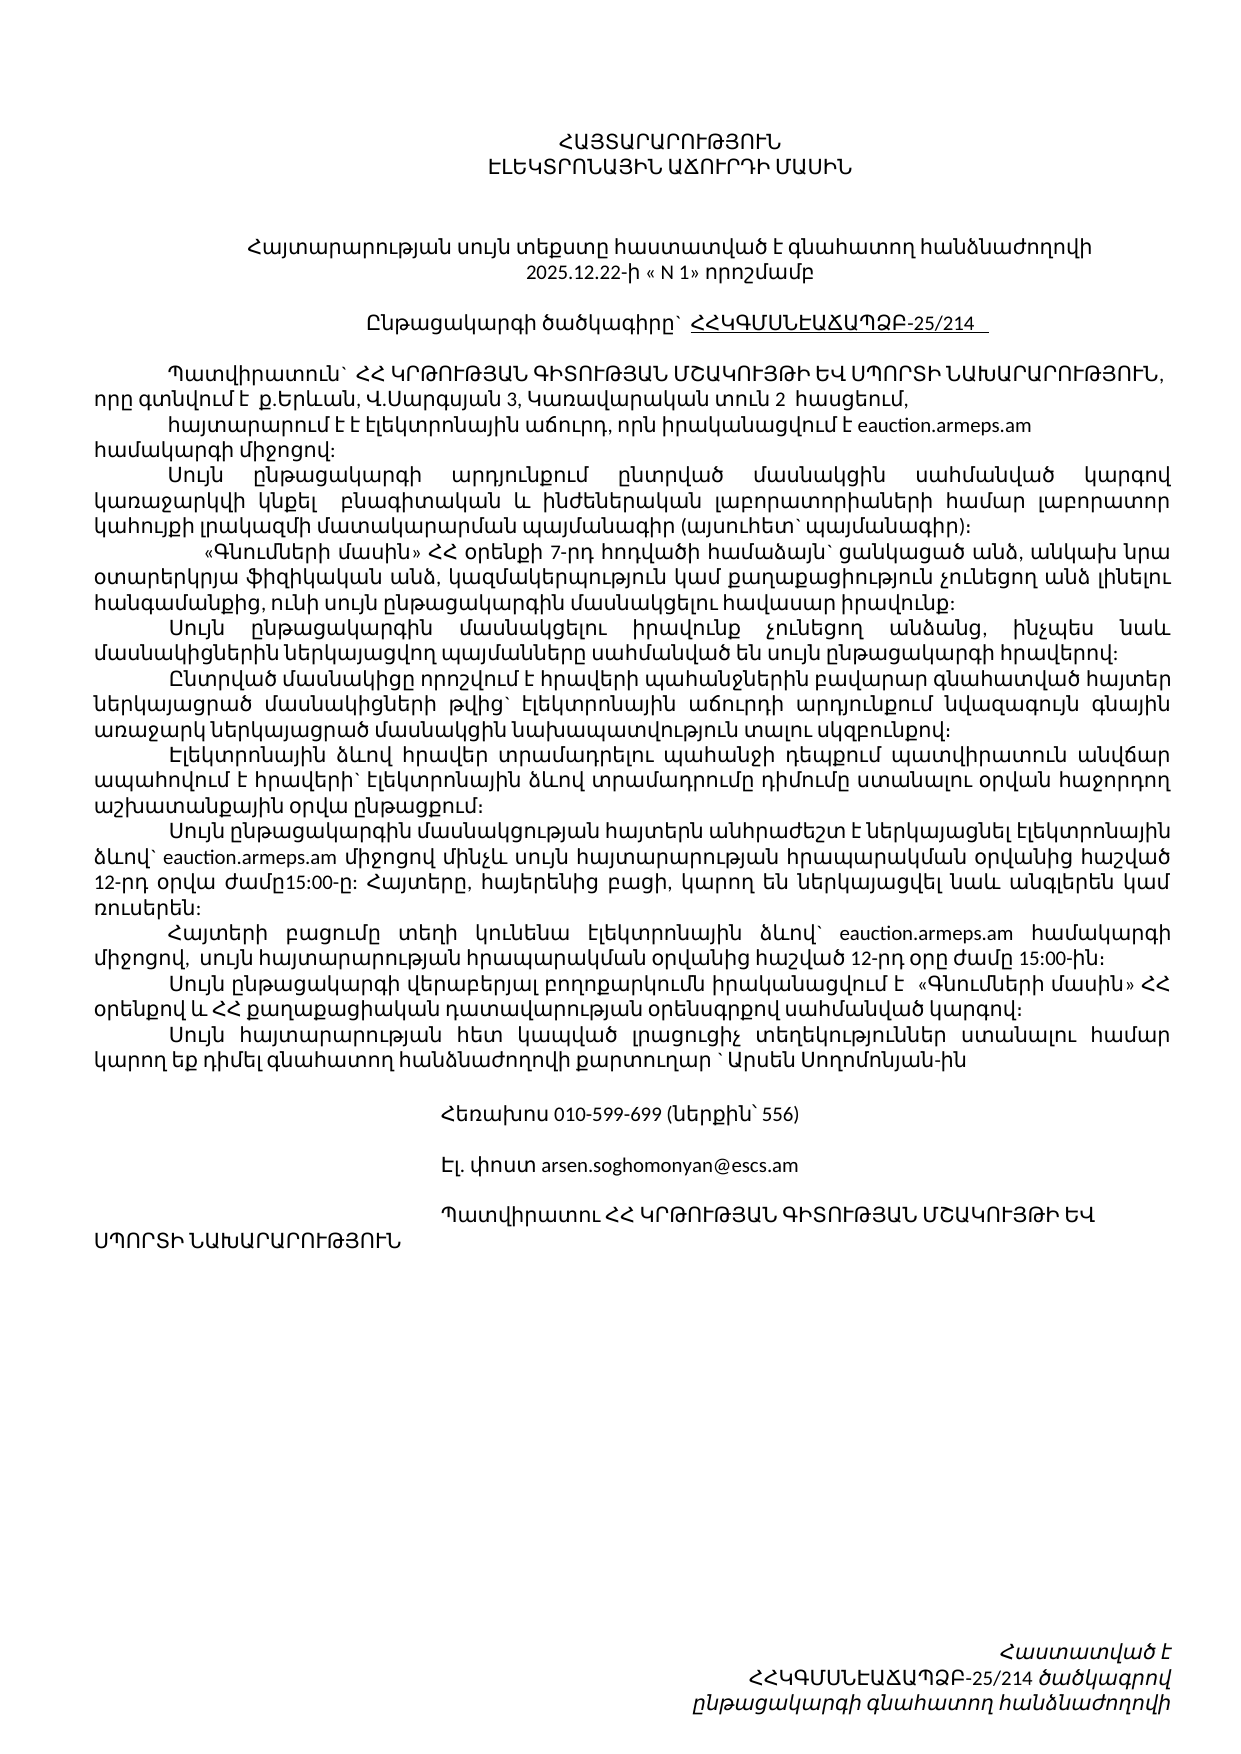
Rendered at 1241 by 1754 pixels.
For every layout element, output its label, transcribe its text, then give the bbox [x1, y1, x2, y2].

text Էլ. փոստ arsen.soghomonyan@escs.am [94, 1152, 1171, 1177]
text Հայտարարության սույն տեքստը հաստատված է գնահատող հանձնաժողովի [94, 234, 1171, 259]
text «Գնումների մասին» ՀՀ օրենքի 7-րդ հոդվածի համաձայն` ցանկացած անձ, անկախ նրա օտարերկրյա ֆիզիկական անձ, կազմակերպություն կամ քաղաքացիություն չունեցող անձ լինելու հանգամանքից, ունի սույն ընթացակարգին մասնակցելու հավասար իրավունք: [94, 539, 1171, 615]
text Ընտրված մասնակիցը որոշվում է հրավերի պահանջներին բավարար գնահատված հայտեր ներկայացրած մասնակիցների թվից` էլեկտրոնային աճուրդի արդյունքում նվազագույն գնային առաջարկ ներկայացրած մասնակցին նախապատվություն տալու սկզբունքով։ [94, 666, 1171, 742]
text Ընթացակարգի ծածկագիրը` ՀՀԿԳՄՍՆԷԱՃԱՊՁԲ-25/214 [94, 310, 1171, 336]
text ՀՀԿԳՄՍՆԷԱՃԱՊՁԲ-25/214 ծածկագրով [94, 1665, 1171, 1690]
text Սույն ընթացակարգի արդյունքում ընտրված մասնակցին սահմանված կարգով կառաջարկվի կնքել բնագիտական և ինժեներական լաբորատորիաների համար լաբորատոր կահույքի լրակազմի մատակարարման պայմանագիր (այսուհետ` պայմանագիր)։ [94, 463, 1171, 539]
text Պատվիրատու ՀՀ ԿՐԹՈՒԹՅԱՆ ԳԻՏՈՒԹՅԱՆ ՄՇԱԿՈՒՅԹԻ ԵՎ ՍՊՈՐՏԻ ՆԱԽԱՐԱՐՈՒԹՅՈՒՆ [94, 1203, 1171, 1253]
text Պատվիրատուն` ՀՀ ԿՐԹՈՒԹՅԱՆ ԳԻՏՈՒԹՅԱՆ ՄՇԱԿՈՒՅԹԻ ԵՎ ՍՊՈՐՏԻ ՆԱԽԱՐԱՐՈՒԹՅՈՒՆ, որը գտնվում է ք.Երևան, Վ.Սարգսյան 3, Կառավարական տուն 2 հասցեում, [94, 361, 1171, 412]
text ընթացակարգի գնահատող հանձնաժողովի [94, 1690, 1171, 1716]
text Հեռախոս 010-599-699 (ներքին՝ 556) [94, 1101, 1171, 1126]
text Հաստատված է [94, 1639, 1171, 1665]
text ԷԼԵԿՏՐՈՆԱՅԻՆ ԱՃՈՒՐԴԻ ՄԱՍԻՆ [94, 154, 1171, 180]
text Հայտերի բացումը տեղի կունենա էլեկտրոնային ձևով` eauction.armeps.am համակարգի միջոցով, սույն հայտարարության հրապարակման օրվանից հաշված 12-րդ օրը ժամը 15:00-ին։ [94, 920, 1171, 971]
text 2025.12.22 -ի « N 1» որոշմամբ [94, 259, 1171, 285]
text Սույն ընթացակարգին մասնակցության հայտերն անհրաժեշտ է ներկայացնել էլեկտրոնային ձևով` eauction.armeps.am միջոցով մինչև սույն հայտարարության հրապարակման օրվանից հաշված 12-րդ օրվա ժամը15:00-ը: Հայտերը, հայերենից բացի, կարող են ներկայացվել նաև անգլերեն կամ ռուսերեն: [94, 818, 1171, 920]
text Էլեկտրոնային ձևով հրավեր տրամադրելու պահանջի դեպքում պատվիրատուն անվճար ապահովում է հրավերի` էլեկտրոնային ձևով տրամադրումը դիմումը ստանալու օրվան հաջորդող աշխատանքային օրվա ընթացքում։ [94, 742, 1171, 818]
text հայտարարում է է էլեկտրոնային աճուրդ, որն իրականացվում է eauction.armeps.am համակարգի միջոցով: [94, 412, 1171, 463]
text Սույն ընթացակարգին մասնակցելու իրավունք չունեցող անձանց, ինչպես նաև մասնակիցներին ներկայացվող պայմանները սահմանված են սույն ընթացակարգի հրավերով: [94, 615, 1171, 666]
text ՀԱՅՏԱՐԱՐՈՒԹՅՈՒՆ [94, 129, 1171, 154]
text Սույն ընթացակարգի վերաբերյալ բողոքարկումն իրականացվում է «Գնումների մասին» ՀՀ օրենքով և ՀՀ քաղաքացիական դատավարության օրենսգրքով սահմանված կարգով։ [94, 971, 1171, 1022]
text Սույն հայտարարության հետ կապված լրացուցիչ տեղեկություններ ստանալու համար կարող եք դիմել գնահատող հանձնաժողովի քարտուղար ` Արսեն Սողոմոնյան-ին [94, 1022, 1171, 1073]
